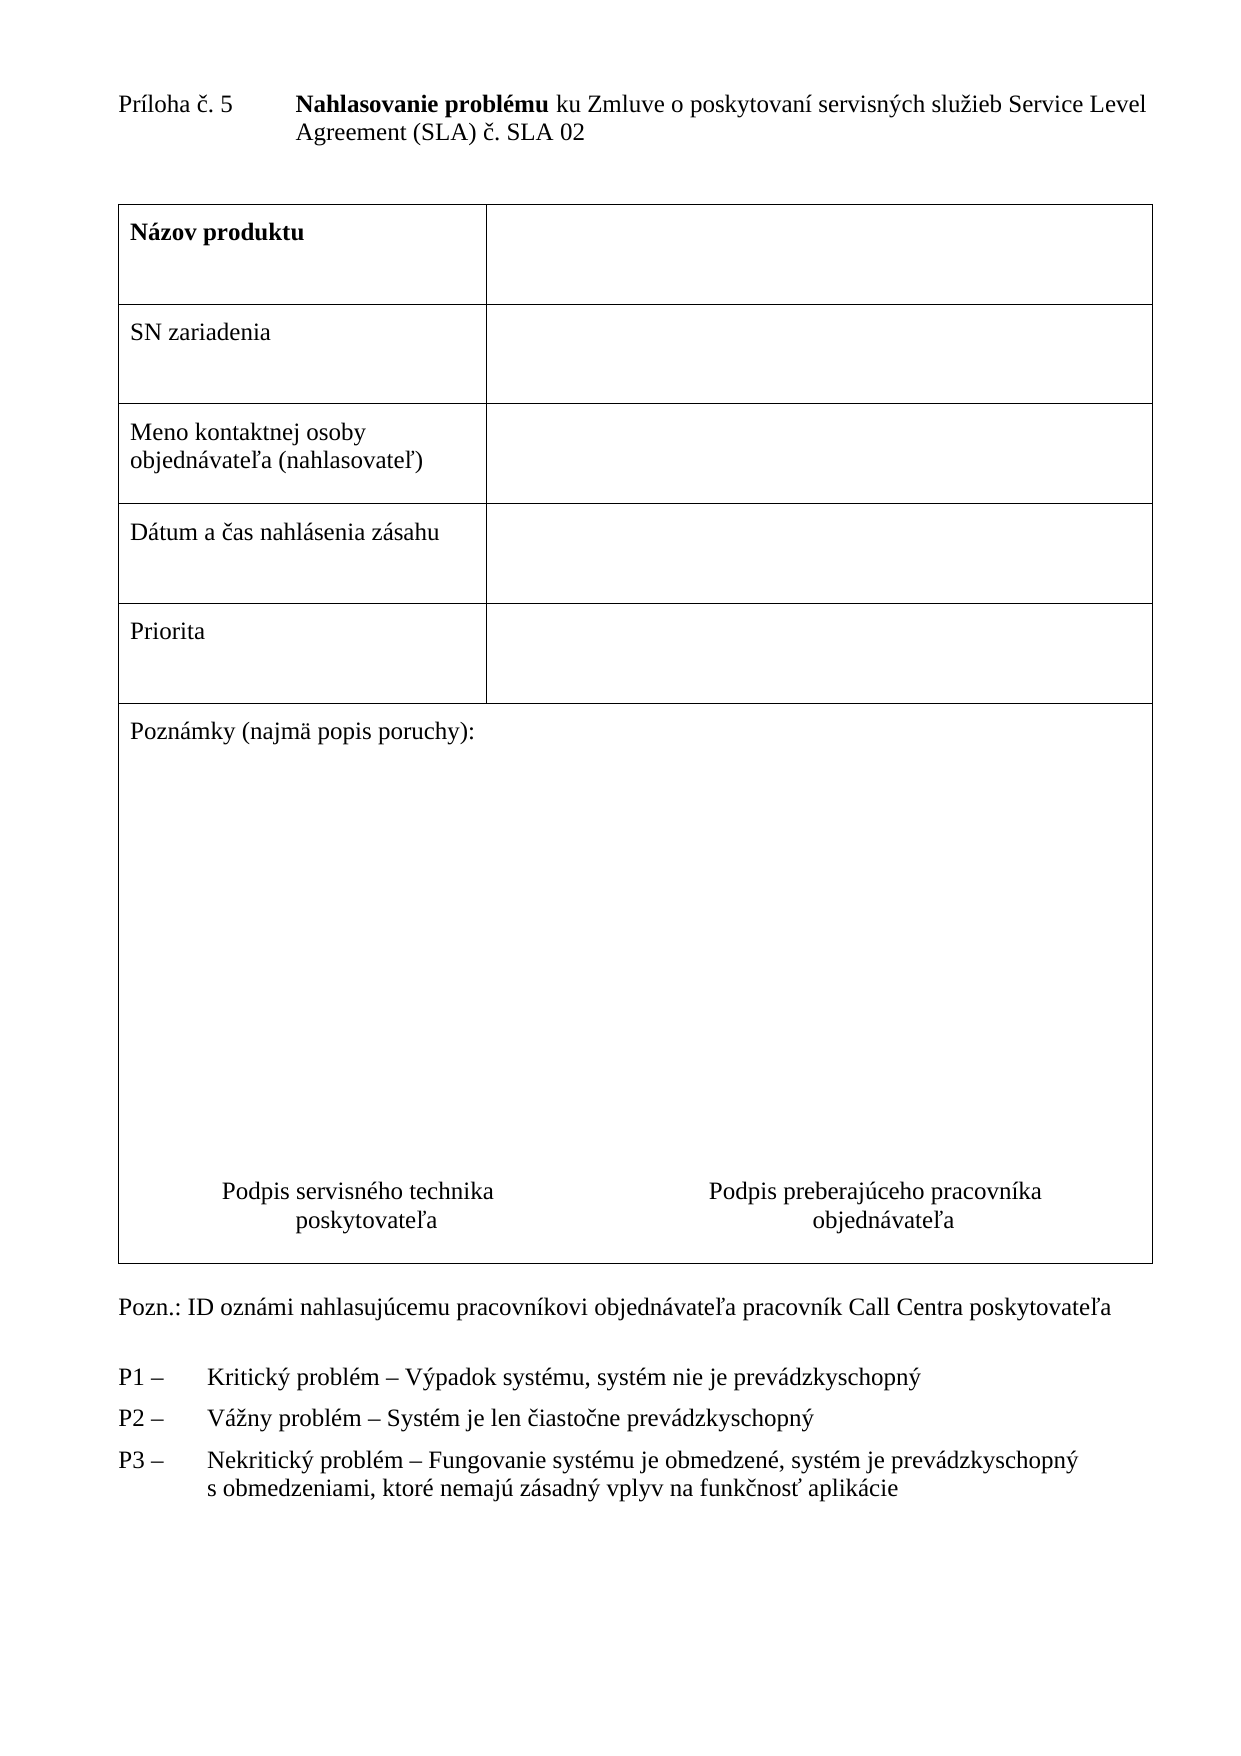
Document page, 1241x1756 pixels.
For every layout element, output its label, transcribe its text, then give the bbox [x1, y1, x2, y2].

table_header [487, 205, 1152, 303]
table_cell SN zariadenia [119, 305, 486, 403]
text P3 – Nekritický problém – Fungovanie systému je obmedzené, systém je prevádzkyschopný s obmedzeniami, ktoré nemajú zásadný vplyv na funkčnosť aplikácie [118, 1445, 1152, 1502]
table_cell Poznámky (najmä popis poruchy): Podpis servisného technika Podpis preberajúceho pracovníka poskytovateľa objednávateľa [119, 704, 1152, 1262]
text P1 – Kritický problém – Výpadok systému, systém nie je prevádzkyschopný [118, 1362, 1152, 1391]
table_cell Dátum a čas nahlásenia zásahu [119, 504, 486, 603]
table_cell [487, 404, 1152, 503]
text Pozn.: ID oznámi nahlasujúcemu pracovníkovi objednávateľa pracovník Call Centra poskytovateľa [118, 1292, 1152, 1321]
table_cell [487, 504, 1152, 603]
subtitle Príloha č. 5 Nahlasovanie problému ku Zmluve o poskytovaní servisných služieb Service Level Agreement (SLA) č. SLA 02 [118, 89, 1152, 146]
table_cell Meno kontaktnej osoby objednávateľa (nahlasovateľ) [119, 404, 486, 503]
table_cell [487, 604, 1152, 703]
text P2 – Vážny problém – Systém je len čiastočne prevádzkyschopný [118, 1403, 1152, 1432]
table_header Názov produktu [119, 205, 486, 303]
table_cell [487, 305, 1152, 403]
table_cell Priorita [119, 604, 486, 703]
